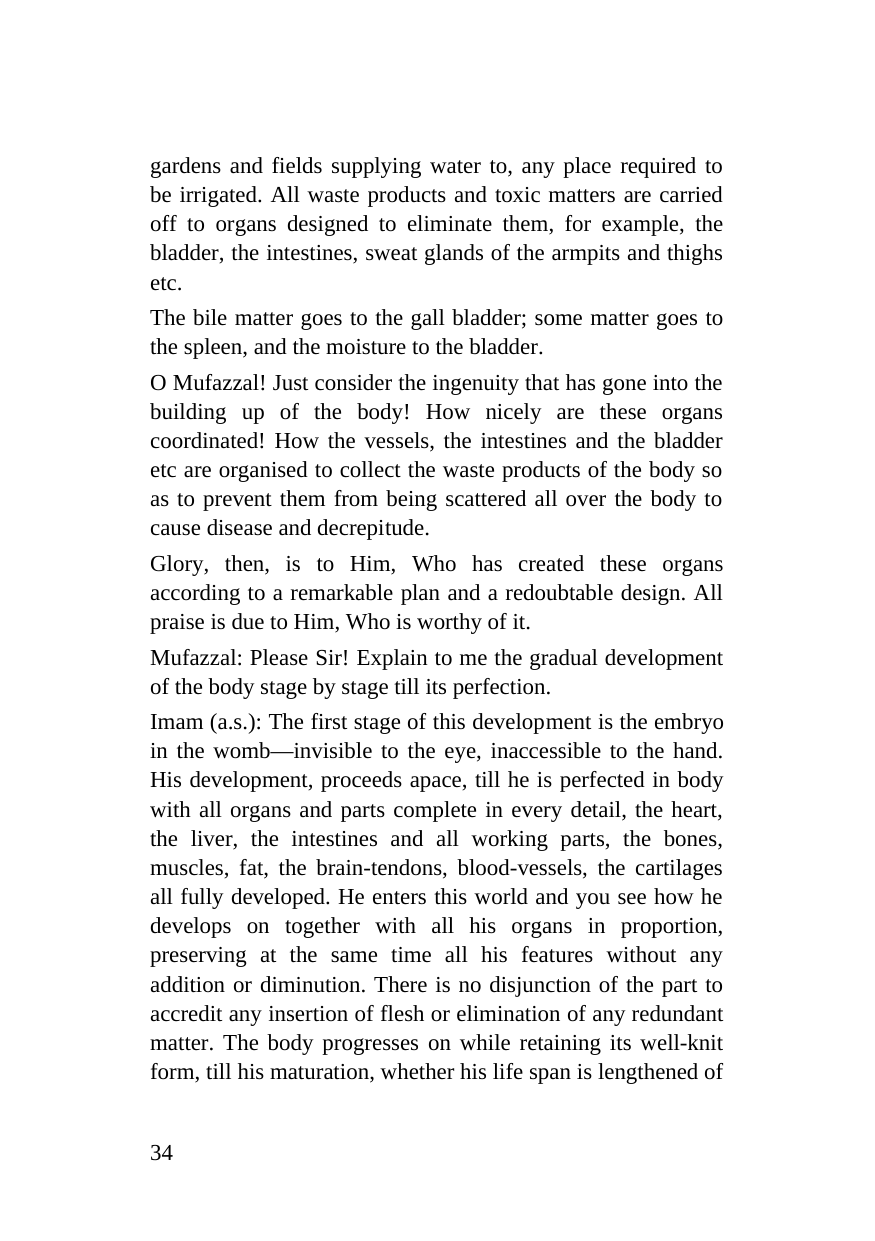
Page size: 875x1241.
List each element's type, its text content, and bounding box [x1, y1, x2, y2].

text O Mufazzal! Just consider the ingenuity that has gone into the building up of the body! How nicely are these organs coordinated! How the vessels, the intestines and the bladder etc are organised to collect the waste products of the body so as to prevent them from being scattered all over the body to cause disease and decrepitude. [150, 367, 724, 542]
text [150, 706, 724, 1085]
text Glory, then, is to Him, Who has created these organs according to a remarkable plan and a redoubtable design. All praise is due to Him, Who is worthy of it. [150, 548, 724, 635]
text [150, 150, 724, 296]
text Mufazzal: Please Sir! Explain to me the gradual development of the body stage by stage till its perfection. [150, 642, 724, 700]
text The bile matter goes to the gall bladder; some matter goes to the spleen, and the moisture to the bladder. [150, 302, 724, 360]
